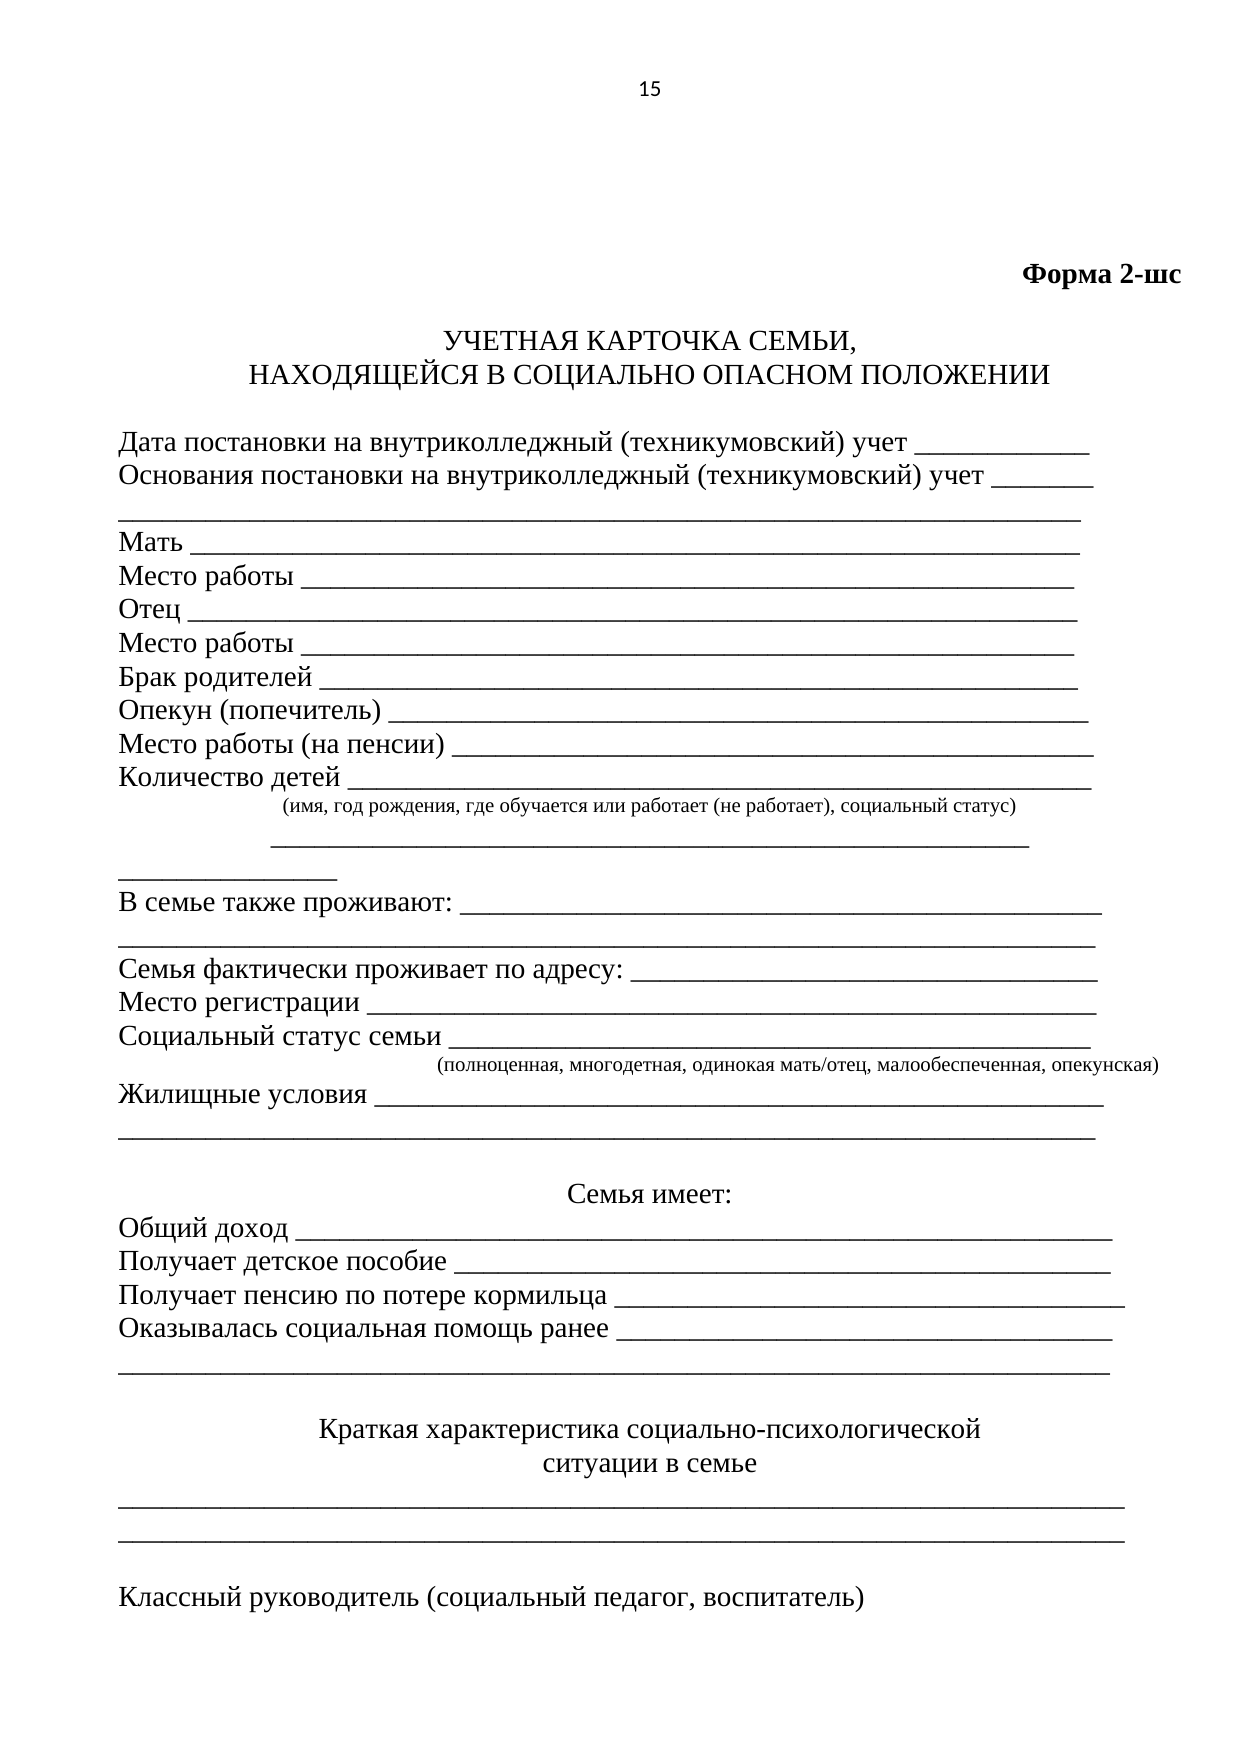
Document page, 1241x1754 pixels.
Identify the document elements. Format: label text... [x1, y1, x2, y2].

text Жилищные условия __________________________________________________ [118, 1076, 1181, 1109]
text Мать _____________________________________________________________ [118, 524, 1181, 558]
text Дата постановки на внутриколледжный (техникумовский) учет ____________ [118, 424, 1181, 457]
text Место регистрации __________________________________________________ [118, 984, 1181, 1018]
text Социальный статус семьи ____________________________________________ [118, 1018, 1181, 1052]
text ___________________________________________________________________ [118, 917, 1181, 951]
text (полноценная, многодетная, одинокая мать/отец, малообеспеченная, опекунская) [118, 1052, 1181, 1076]
text __________________________________________________________________ [118, 491, 1181, 524]
text Место работы (на пенсии) ____________________________________________ [118, 726, 1181, 759]
text _____________________________________________________________________ [118, 1512, 1181, 1545]
text Краткая характеристика социально-психологической [118, 1411, 1181, 1445]
text _______________ [118, 850, 1181, 884]
text УЧЕТНАЯ КАРТОЧКА СЕМЬИ, [118, 323, 1181, 357]
text Опекун (попечитель) ________________________________________________ [118, 692, 1181, 726]
text Форма 2-шс [118, 256, 1181, 290]
text Семья фактически проживает по адресу: ________________________________ [118, 951, 1181, 984]
text Место работы _____________________________________________________ [118, 625, 1181, 659]
text В семье также проживают: ____________________________________________ [118, 884, 1181, 917]
text ____________________________________________________________________ [118, 1344, 1181, 1378]
text (имя, год рождения, где обучается или работает (не работает), социальный статус) [118, 793, 1181, 817]
text _____________________________________________________________________ [118, 1478, 1181, 1512]
text Оказывалась социальная помощь ранее __________________________________ [118, 1311, 1181, 1344]
text Отец _____________________________________________________________ [118, 592, 1181, 625]
text ____________________________________________________ [118, 817, 1181, 850]
text Общий доход ________________________________________________________ [118, 1210, 1181, 1243]
text Место работы _____________________________________________________ [118, 558, 1181, 592]
text Классный руководитель (социальный педагог, воспитатель) [118, 1579, 1181, 1612]
text Получает пенсию по потере кормильца ___________________________________ [118, 1277, 1181, 1311]
text ___________________________________________________________________ [118, 1109, 1181, 1143]
text Получает детское пособие _____________________________________________ [118, 1243, 1181, 1277]
text ситуации в семье [118, 1445, 1181, 1478]
text Семья имеет: [118, 1176, 1181, 1210]
text Основания постановки на внутриколледжный (техникумовский) учет _______ [118, 457, 1181, 491]
text НАХОДЯЩЕЙСЯ В СОЦИАЛЬНО ОПАСНОМ ПОЛОЖЕНИИ [118, 357, 1181, 390]
text Количество детей ___________________________________________________ [118, 759, 1181, 793]
text Брак родителей ____________________________________________________ [118, 659, 1181, 692]
